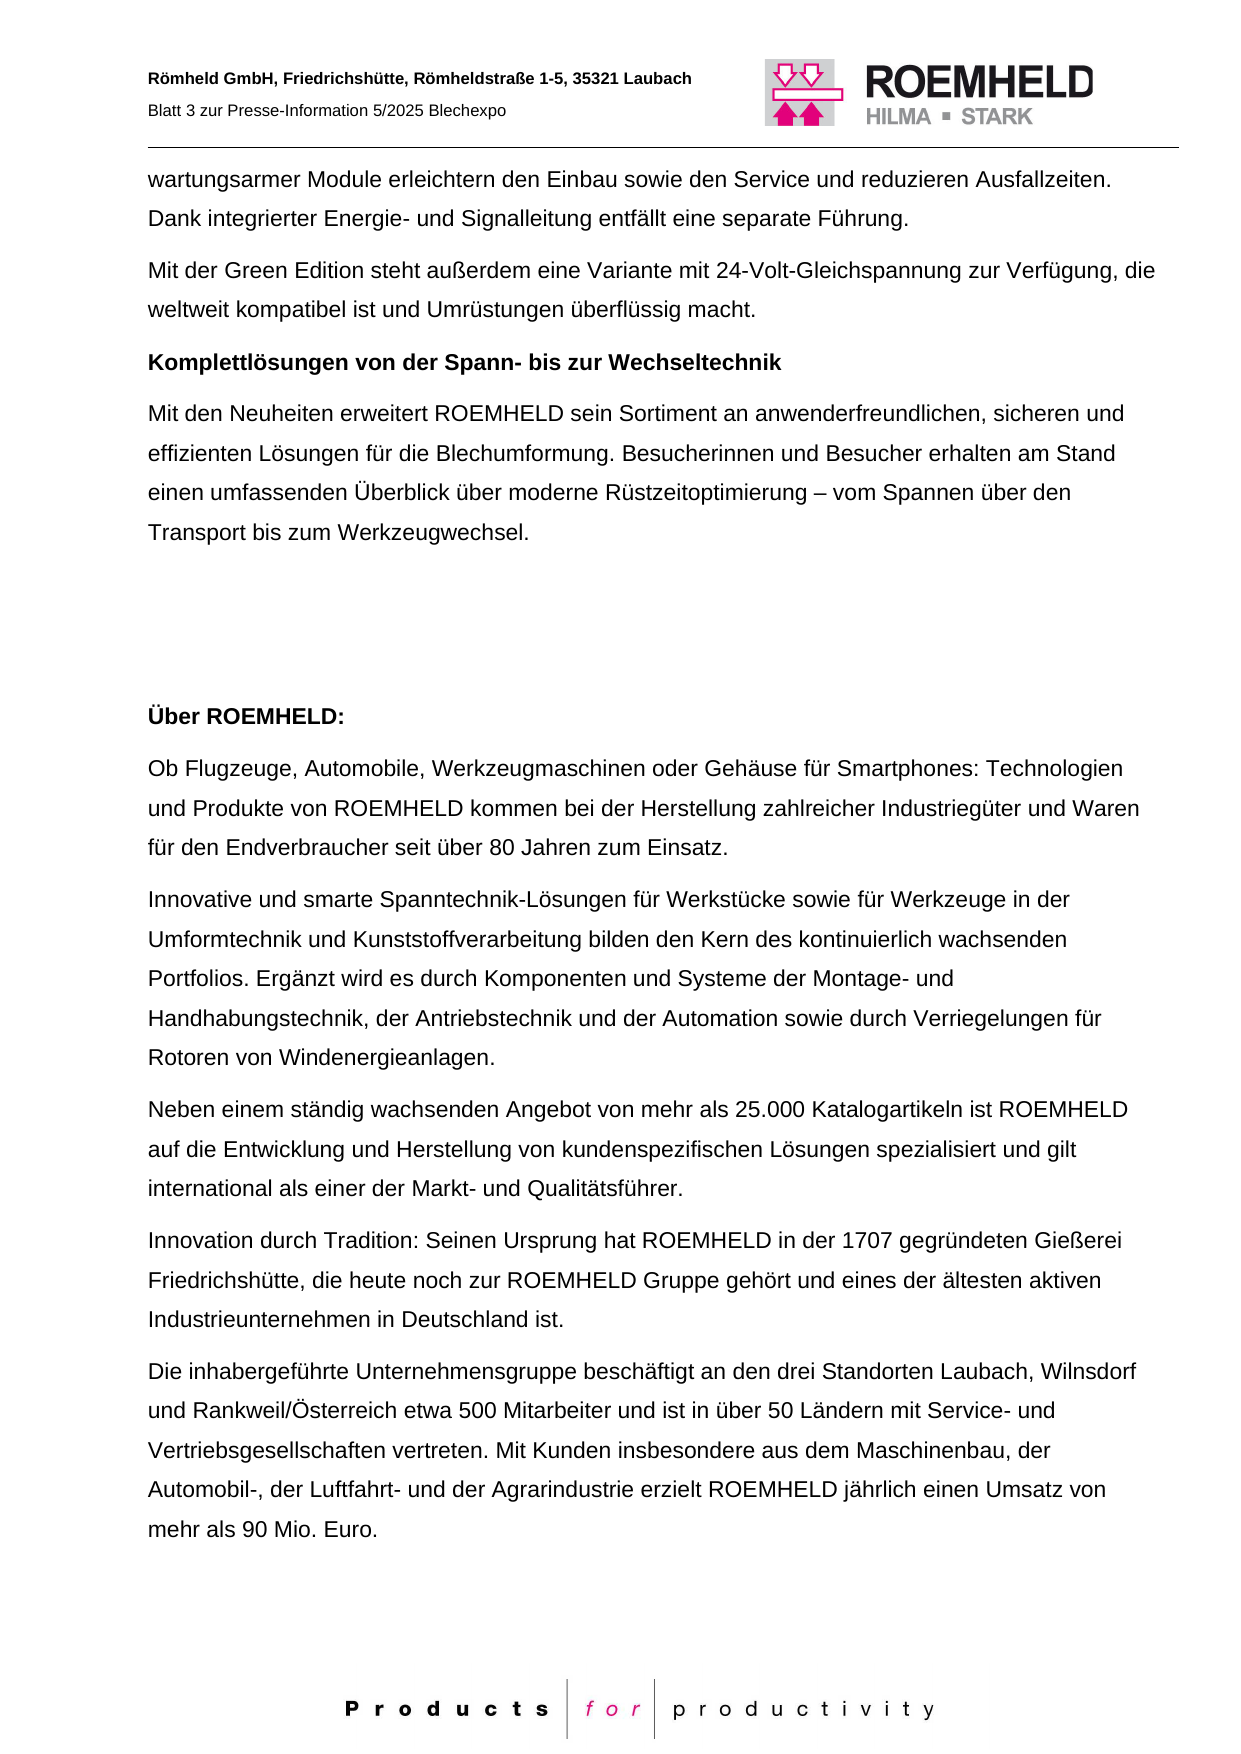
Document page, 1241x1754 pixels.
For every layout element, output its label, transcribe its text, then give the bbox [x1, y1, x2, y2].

picture [299, 1663, 990, 1749]
text Innovative und smarte Spanntechnik-Lösungen für Werkstücke sowie für Werkzeuge in der Umformtechnik und Kunststoffverarbeitung bilden den Kern des kontinuierlich wachsenden Portfolios. Ergänzt wird es durch Komponenten und Systeme der Montage- und Handhabungstechnik, der Antriebstechnik und der Automation sowie durch Verriegelungen für Rotoren von Windenergieanlagen. [148, 886, 1162, 1071]
text Komplettlösungen von der Spann- bis zur Wechseltechnik [148, 348, 1162, 375]
text Über ROEMHELD: [148, 703, 1162, 730]
text Ob Flugzeuge, Automobile, Werkzeugmaschinen oder Gehäuse für Smartphones: Technologien und Produkte von ROEMHELD kommen bei der Herstellung zahlreicher Industriegüter und Waren für den Endverbraucher seit über 80 Jahren zum Einsatz. [148, 755, 1162, 861]
text Neben einem ständig wachsenden Angebot von mehr als 25.000 Katalogartikeln ist ROEMHELD auf die Entwicklung und Herstellung von kundenspezifischen Lösungen spezialisiert und gilt international als einer der Markt- und Qualitätsführer. [148, 1096, 1162, 1201]
text Mit den Neuheiten erweitert ROEMHELD sein Sortiment an anwenderfreundlichen, sicheren und effizienten Lösungen für die Blechumformung. Besucherinnen und Besucher erhalten am Stand einen umfassenden Überblick über moderne Rüstzeitoptimierung – vom Spannen über den Transport bis zum Werkzeugwechsel. [148, 400, 1162, 545]
text Innovation durch Tradition: Seinen Ursprung hat ROEMHELD in der 1707 gegründeten Gießerei Friedrichshütte, die heute noch zur ROEMHELD Gruppe gehört und eines der ältesten aktiven Industrieunternehmen in Deutschland ist. [148, 1227, 1162, 1332]
text Mit der Green Edition steht außerdem eine Variante mit 24-Volt-Gleichspannung zur Verfügung, die weltweit kompatibel ist und Umrüstungen überflüssig macht. [148, 257, 1162, 323]
picture [763, 59, 1093, 126]
text Die inhabergeführte Unternehmensgruppe beschäftigt an den drei Standorten Laubach, Wilnsdorf und Rankweil/Österreich etwa 500 Mitarbeiter und ist in über 50 Ländern mit Service- und Vertriebsgesellschaften vertreten. Mit Kunden insbesondere aus dem Maschinenbau, der Automobil-, der Luftfahrt- und der Agrarindustrie erzielt ROEMHELD jährlich einen Umsatz von mehr als 90 Mio. Euro. [148, 1358, 1162, 1542]
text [148, 166, 1162, 231]
